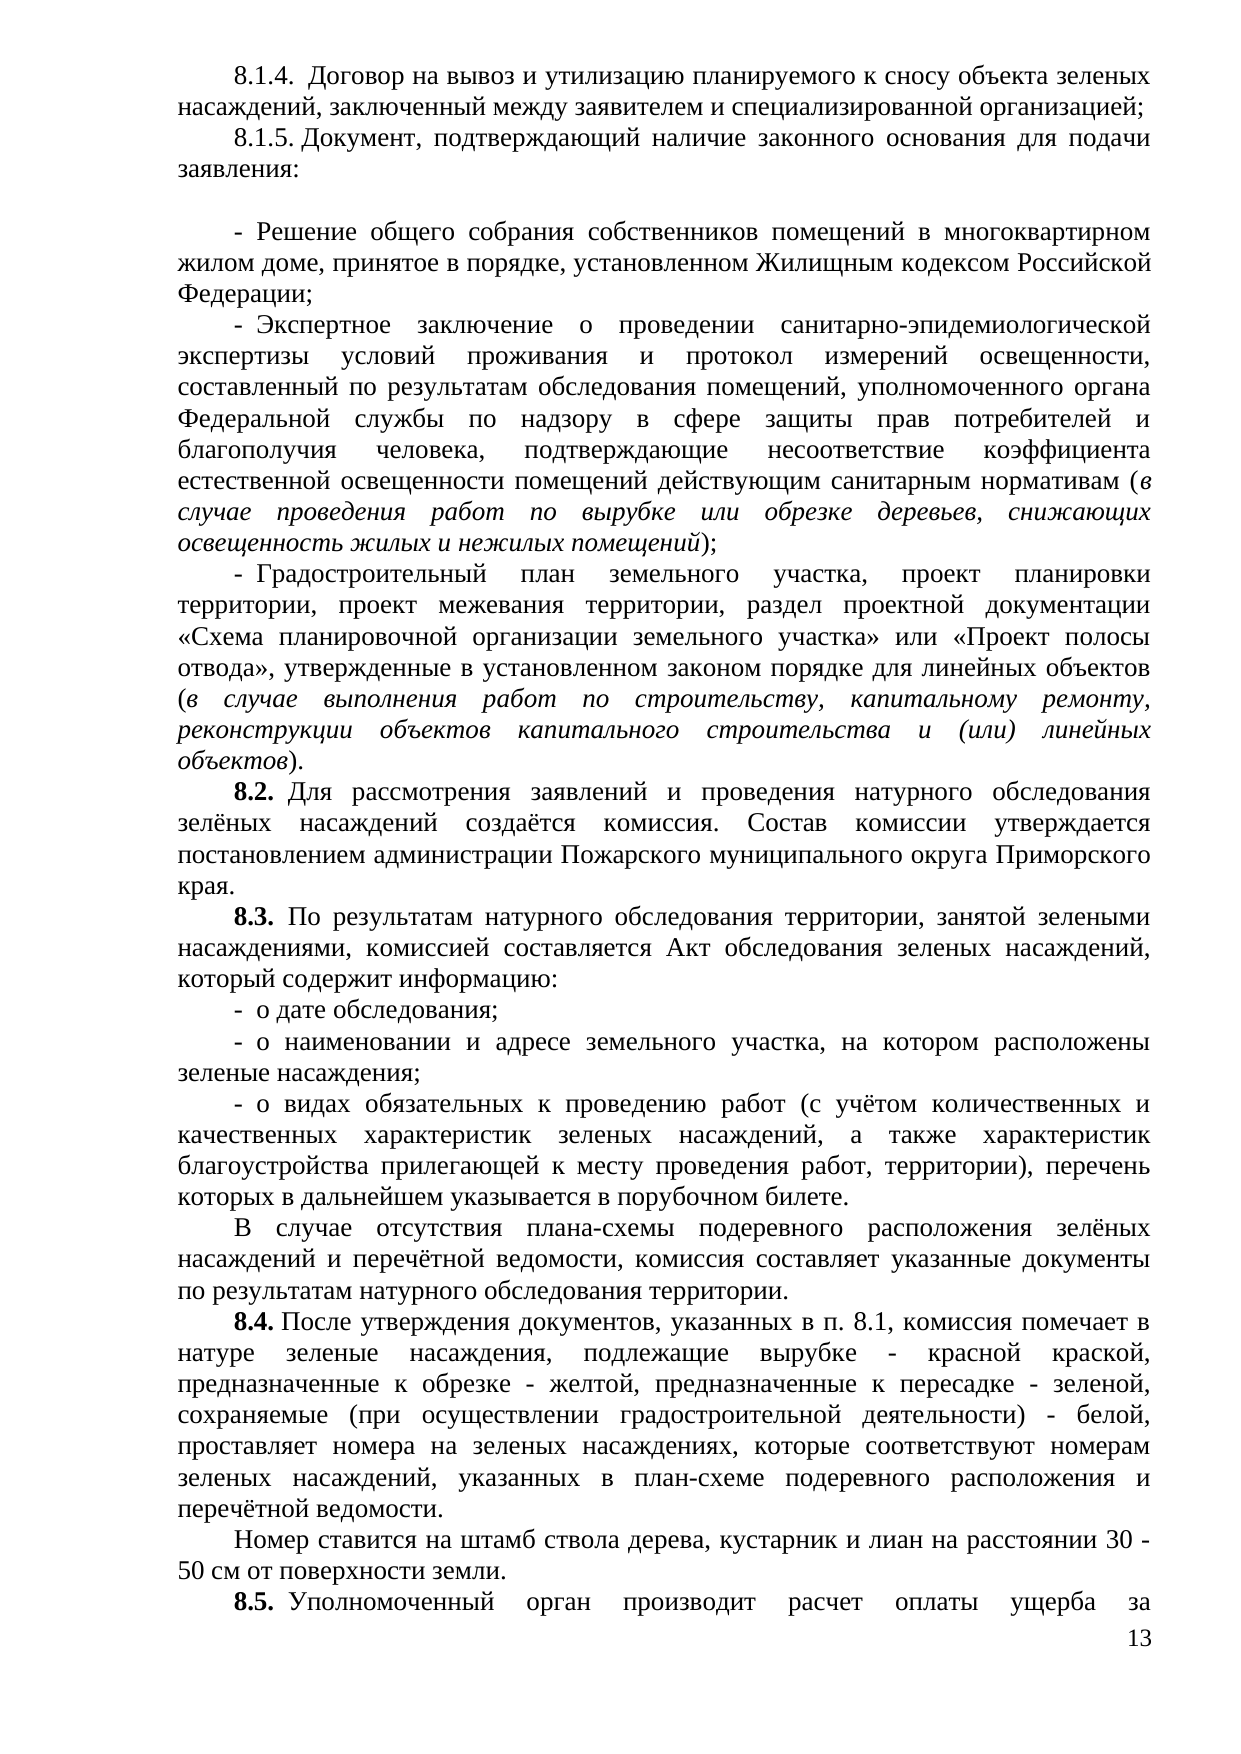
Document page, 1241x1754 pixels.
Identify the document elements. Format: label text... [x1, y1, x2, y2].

text 8.1.5. Документ, подтверждающий наличие законного основания для подачи заявления: [177, 121, 1152, 184]
text - о дате обследования; [177, 993, 1152, 1024]
text Номер ставится на штамб ствола дерева, кустарник и лиан на расстоянии 30 - 50 см от поверхности земли. [177, 1523, 1152, 1585]
text - о видах обязательных к проведению работ (с учётом количественных и качественных характеристик зеленых насаждений, а также характеристик благоустройства прилегающей к месту проведения работ, территории), перечень которых в дальнейшем указывается в порубочном билете. [177, 1087, 1152, 1211]
text 8.4. После утверждения документов, указанных в п. 8.1, комиссия помечает в натуре зеленые насаждения, подлежащие вырубке - красной краской, предназначенные к обрезке - желтой, предназначенные к пересадке - зеленой, сохраняемые (при осуществлении градостроительной деятельности) - белой, проставляет номера на зеленых насаждениях, которые соответствуют номерам зеленых насаждений, указанных в план-схеме подеревного расположения и перечётной ведомости. [177, 1305, 1152, 1523]
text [177, 1585, 1152, 1616]
text 8.1.4. Договор на вывоз и утилизацию планируемого к сносу объекта зеленых насаждений, заключенный между заявителем и специализированной организацией; [177, 59, 1152, 121]
text - Градостроительный план земельного участка, проект планировки территории, проект межевания территории, раздел проектной документации «Схема планировочной организации земельного участка» или «Проект полосы отвода», утвержденные в установленном законом порядке для линейных объектов (в случае выполнения работ по строительству, капитальному ремонту, реконструкции объектов капитального строительства и (или) линейных объектов). [177, 557, 1152, 775]
text - о наименовании и адресе земельного участка, на котором расположены зеленые насаждения; [177, 1024, 1152, 1087]
text 8.2. Для рассмотрения заявлений и проведения натурного обследования зелёных насаждений создаётся комиссия. Состав комиссии утверждается постановлением администрации Пожарского муниципального округа Приморского края. [177, 775, 1152, 900]
text 8.3. По результатам натурного обследования территории, занятой зелеными насаждениями, комиссией составляется Акт обследования зеленых насаждений, который содержит информацию: [177, 900, 1152, 993]
text - Решение общего собрания собственников помещений в многоквартирном жилом доме, принятое в порядке, установленном Жилищным кодексом Российской Федерации; [177, 215, 1152, 308]
text В случае отсутствия плана-схемы подеревного расположения зелёных насаждений и перечётной ведомости, комиссия составляет указанные документы по результатам натурного обследования территории. [177, 1211, 1152, 1305]
text - Экспертное заключение о проведении санитарно-эпидемиологической экспертизы условий проживания и протокол измерений освещенности, составленный по результатам обследования помещений, уполномоченного органа Федеральной службы по надзору в сфере защиты прав потребителей и благополучия человека, подтверждающие несоответствие коэффициента естественной освещенности помещений действующим санитарным нормативам (в случае проведения работ по вырубке или обрезке деревьев, снижающих освещенность жилых и нежилых помещений); [177, 308, 1152, 557]
